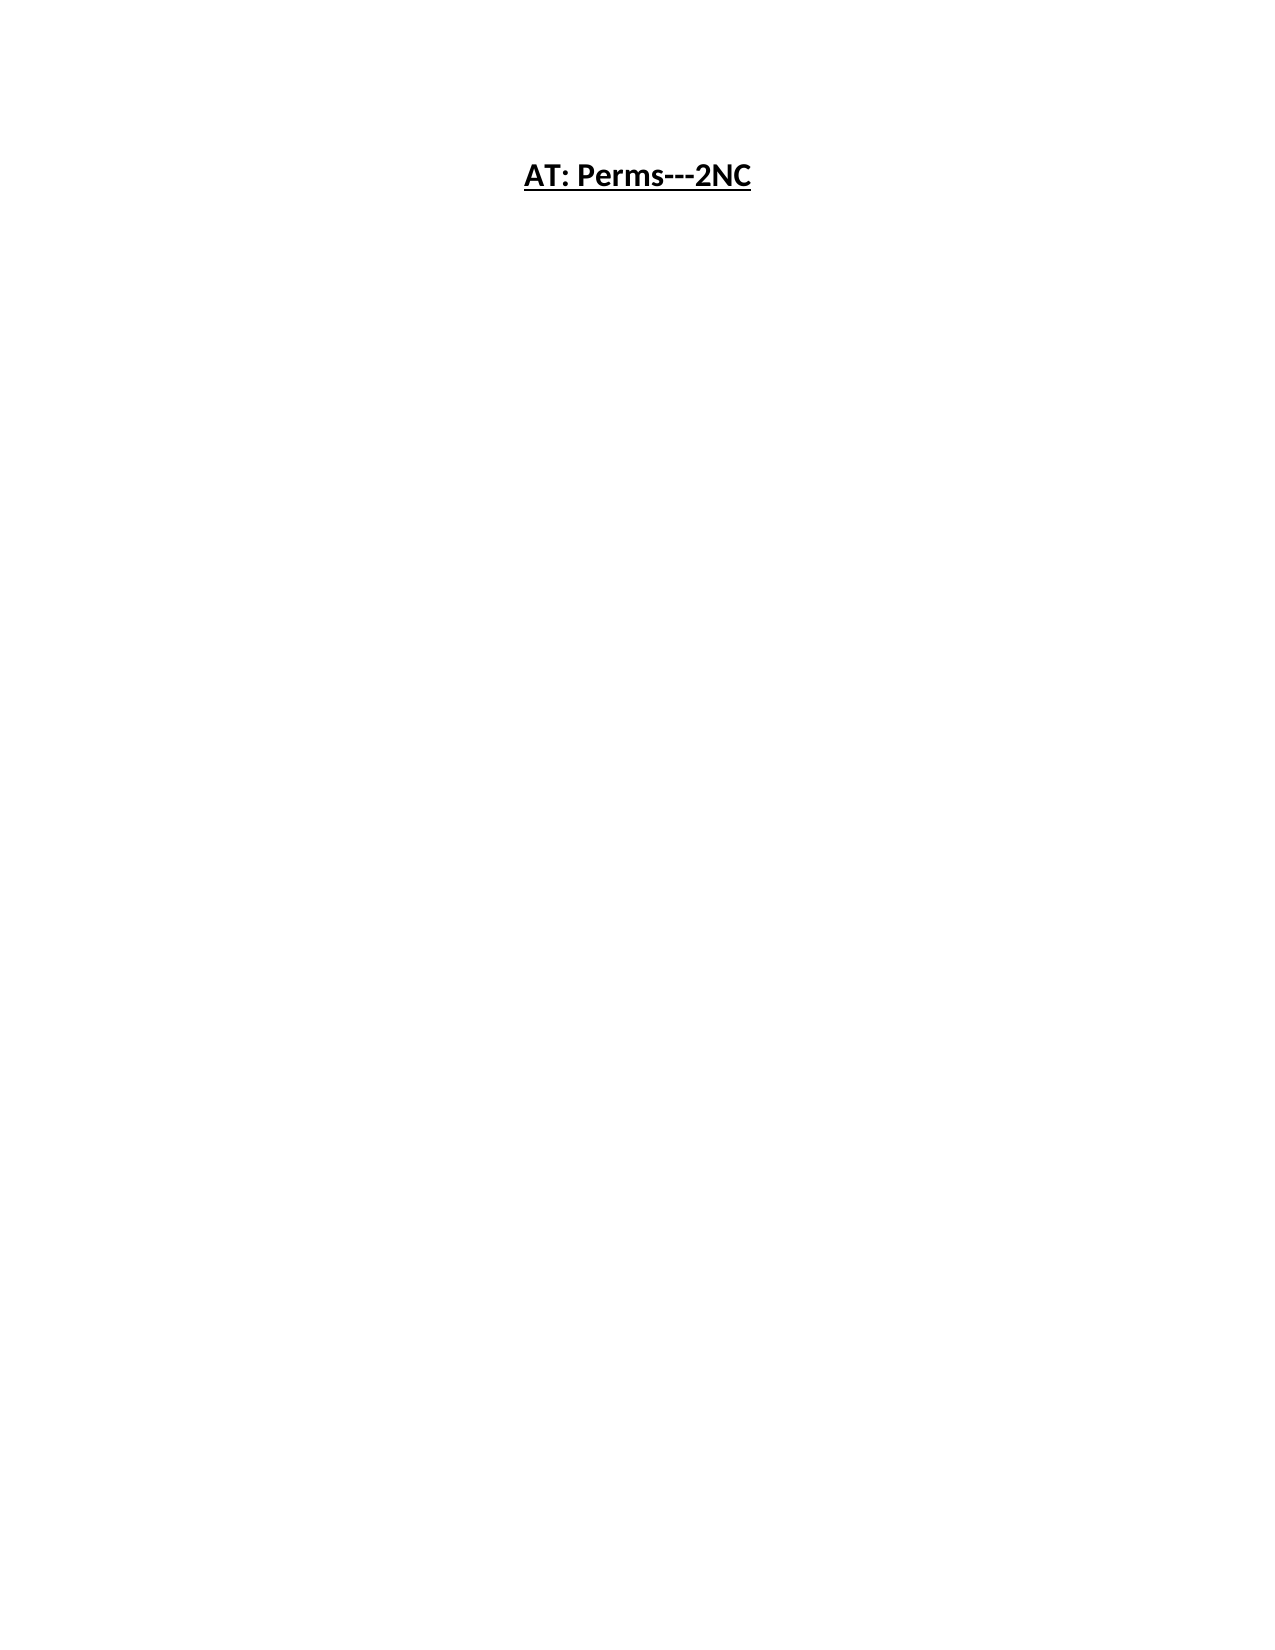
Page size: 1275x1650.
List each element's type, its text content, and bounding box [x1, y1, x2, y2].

subtitle AT: Perms---2NC [150, 154, 1125, 195]
